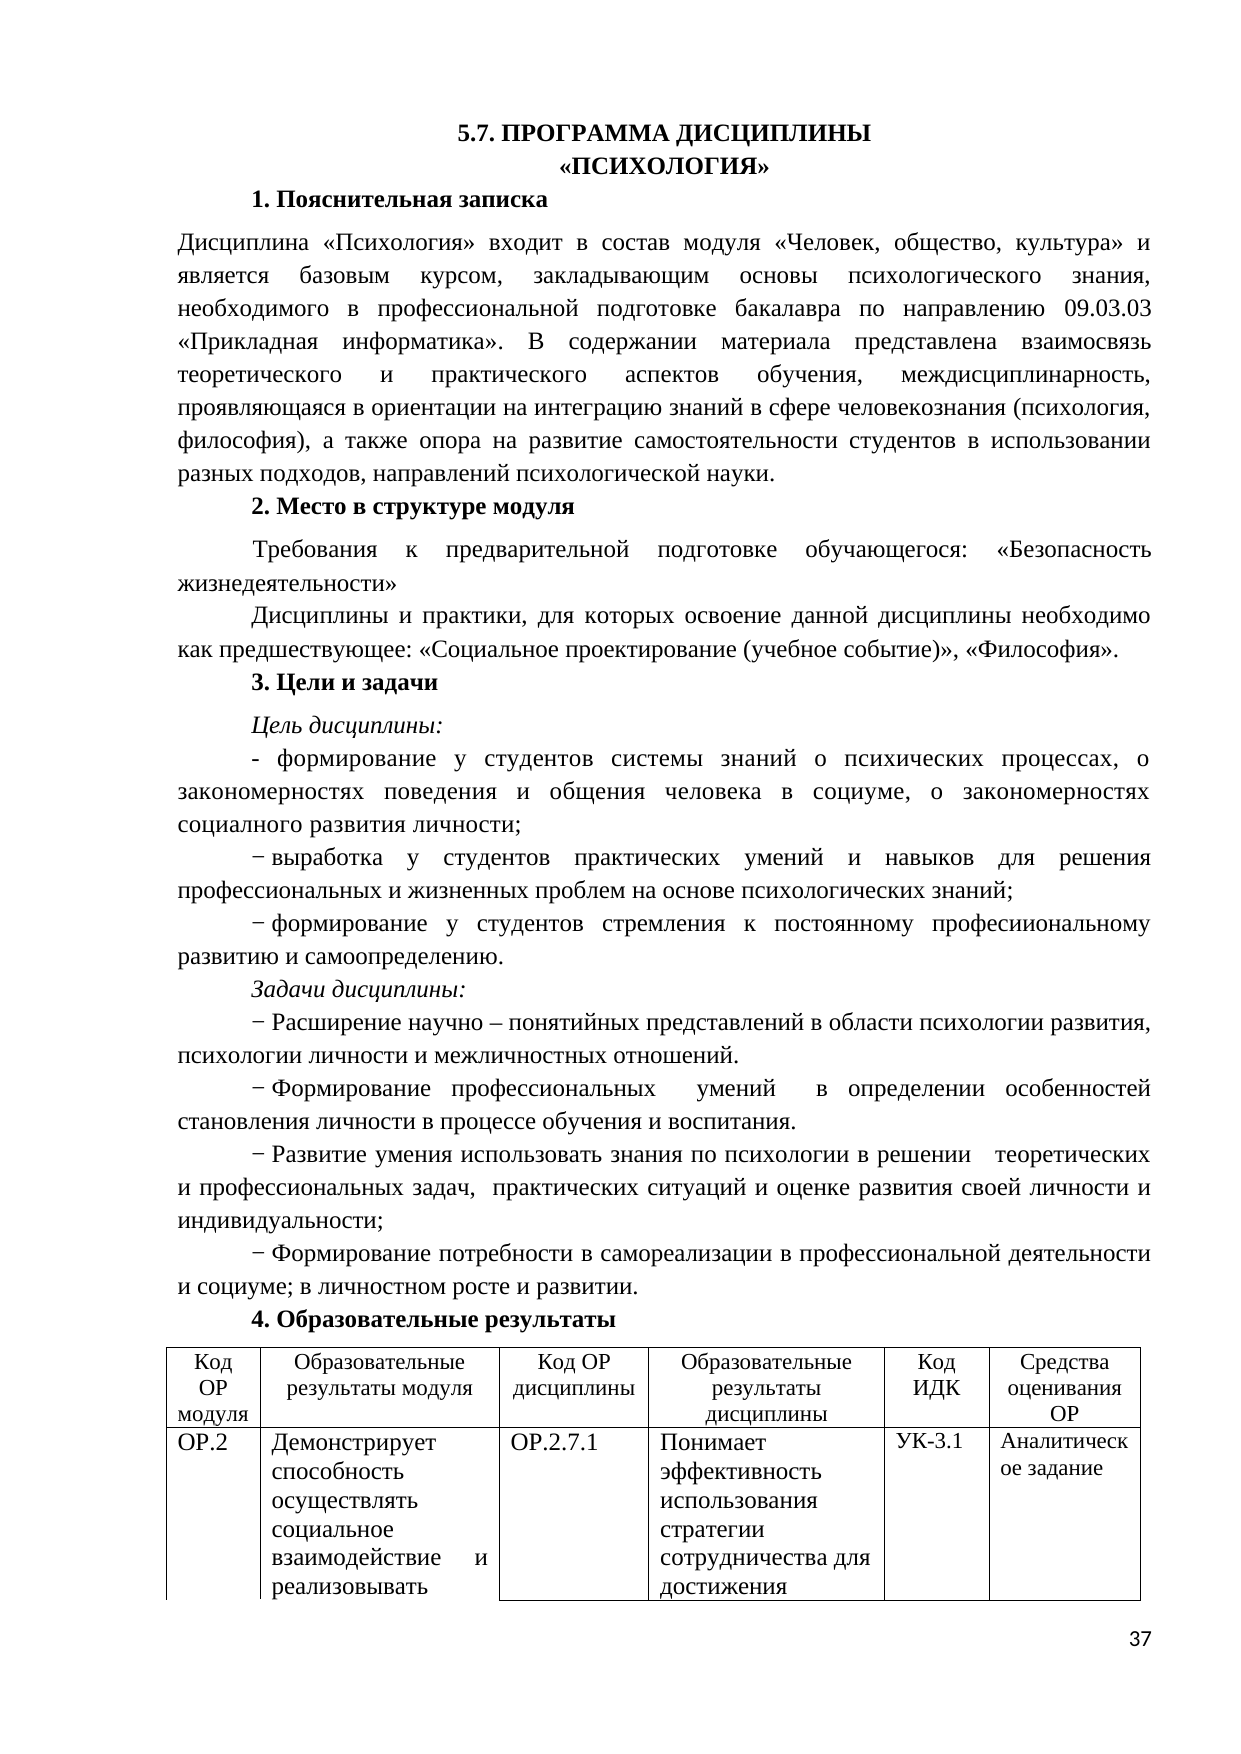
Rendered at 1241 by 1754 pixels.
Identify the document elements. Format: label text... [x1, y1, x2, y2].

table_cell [649, 1428, 884, 1600]
text 3. Цели и задачи [177, 667, 1152, 695]
text Цель дисциплины: [177, 710, 1152, 738]
subtitle «ПСИХОЛОГИЯ» [177, 151, 1152, 180]
list Развитие умения использовать знания по психологии в решении теоретических и профессиональных задач, практических ситуаций и оценке развития своей личности и индивидуальности; [177, 1139, 1152, 1234]
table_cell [260, 1428, 499, 1600]
text - формирование у студентов системы знаний о психических процессах, о закономерностях поведения и общения человека в социуме, о закономерностях социалного развития личности; [177, 743, 1152, 838]
table_header Код ОР дисциплины [500, 1348, 648, 1427]
list Формирование потребности в самореализации в профессиональной деятельности и социуме; в личностном росте и развитии. [177, 1238, 1152, 1300]
list Формирование профессиональных умений в определении особенностей становления личности в процессе обучения и воспитания. [177, 1073, 1152, 1135]
table_header Образовательные результаты модуля [261, 1348, 499, 1427]
text 1. Пояснительная записка [177, 184, 1152, 213]
text Задачи дисциплины: [177, 974, 1152, 1003]
table_cell ОР.2.7.1 [500, 1428, 648, 1600]
text 4. Образовательные результаты [177, 1304, 1152, 1333]
list выработка у студентов практических умений и навыков для решения профессиональных и жизненных проблем на основе психологических знаний; [177, 842, 1152, 904]
subtitle 5.7. ПРОГРАММА ДИСЦИПЛИНЫ [177, 118, 1152, 147]
text Требования к предварительной подготовке обучающегося: «Безопасность жизнедеятельности» [177, 534, 1152, 596]
text Дисциплины и практики, для которых освоение данной дисциплины необходимо как предшествующее: «Социальное проектирование (учебное событие)», «Философия». [177, 601, 1152, 662]
table_header Код ОР модуля [167, 1348, 260, 1427]
table_header Код ИДК [885, 1348, 989, 1427]
table_cell УК-3.1 [885, 1428, 989, 1600]
table_cell ОР.2 [167, 1428, 260, 1600]
list Расширение научно – понятийных представлений в области психологии развития, психологии личности и межличностных отношений. [177, 1007, 1152, 1069]
table_header Образовательные результаты дисциплины [649, 1348, 884, 1427]
text 2. Место в структуре модуля [177, 491, 1152, 520]
list формирование у студентов стремления к постоянному професииональному развитию и самоопределению. [177, 908, 1152, 970]
table_header Средства оценивания ОР [990, 1348, 1140, 1427]
text Дисциплина «Психология» входит в состав модуля «Человек, общество, культура» и является базовым курсом, закладывающим основы психологического знания, необходимого в профессиональной подготовке бакалавра по направлению 09.03.03 «Прикладная информатика». В содержании материала представлена взаимосвязь теоретического и практического аспектов обучения, междисциплинарность, проявляющаяся в ориентации на интеграцию знаний в сфере человекознания (психология, философия), а также опора на развитие самостоятельности студентов в использовании разных подходов, направлений психологической науки. [177, 227, 1152, 487]
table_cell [990, 1428, 1140, 1600]
